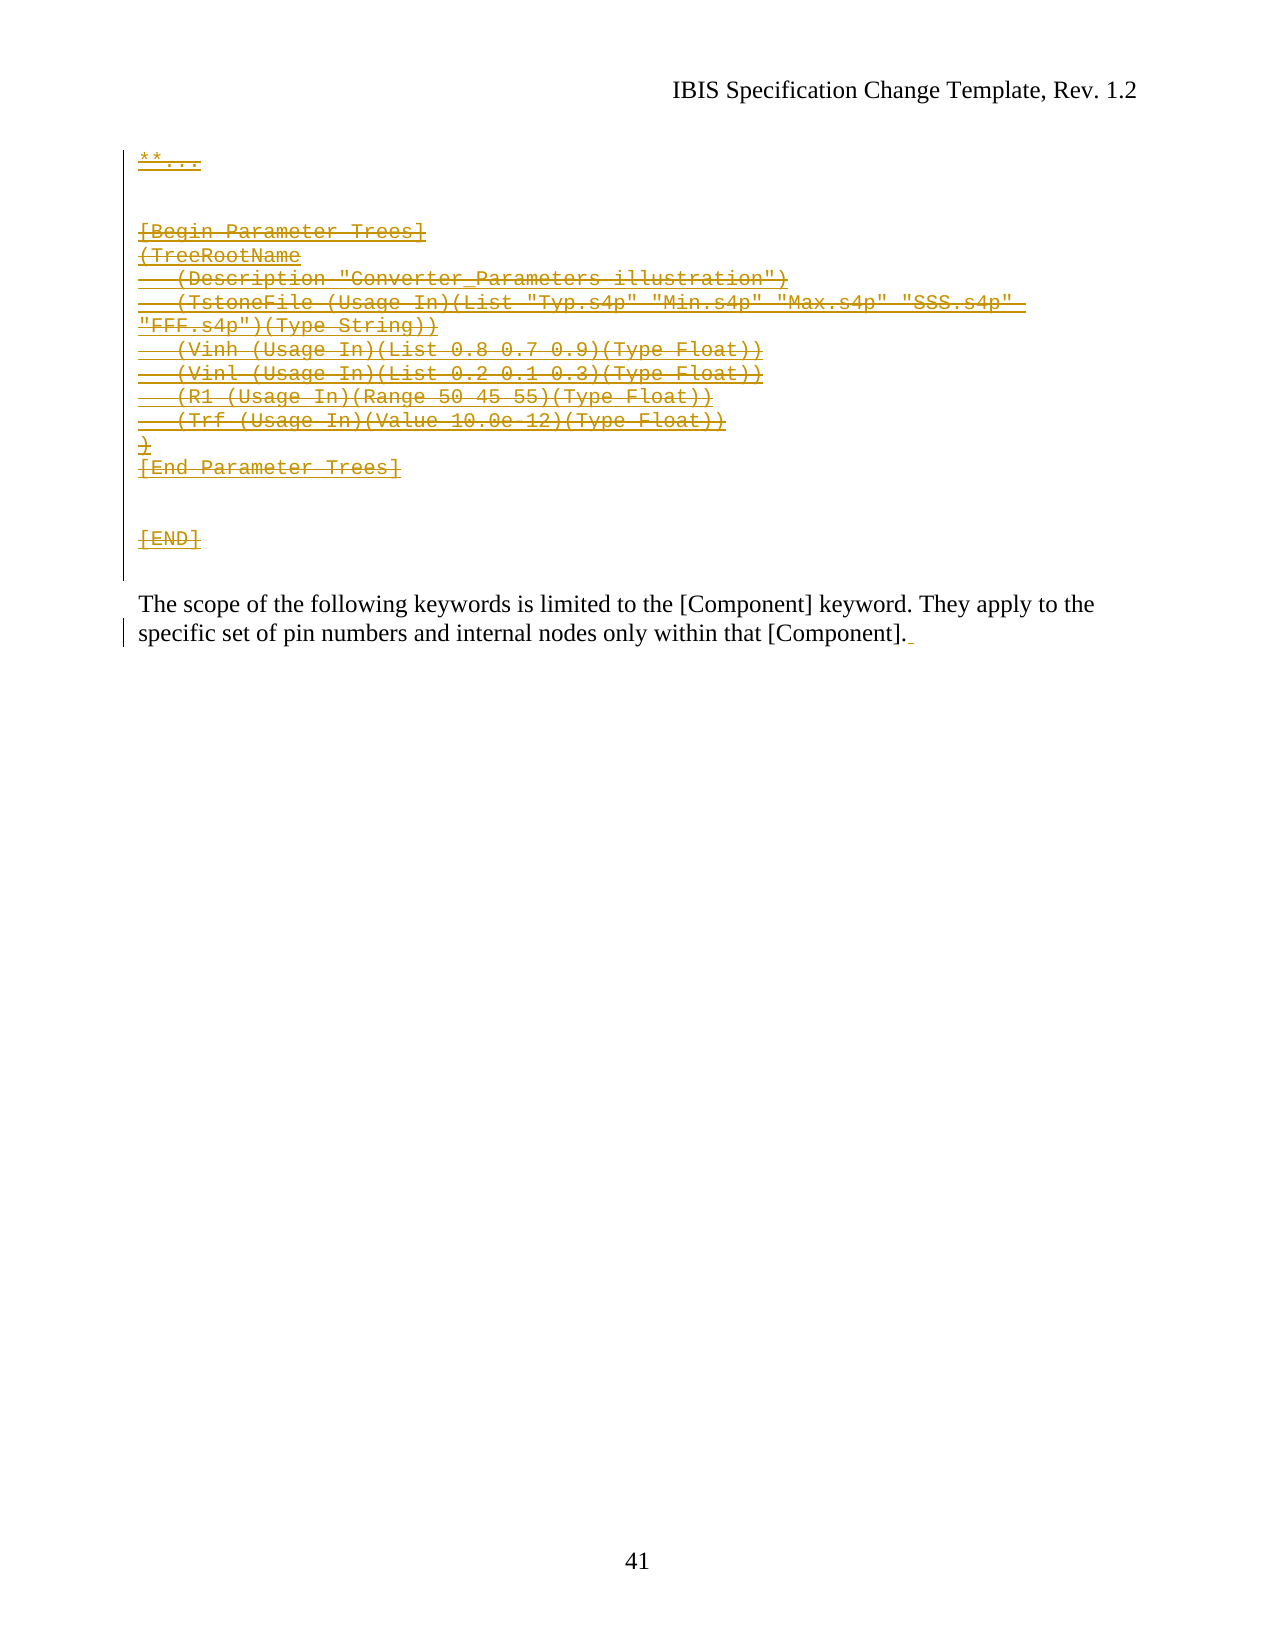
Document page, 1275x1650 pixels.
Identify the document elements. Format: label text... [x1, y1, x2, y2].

text The scope of the following keywords is limited to the [Component] keyword. They apply to the specific set of pin numbers and internal nodes only within that [Component]. [138, 589, 1137, 647]
